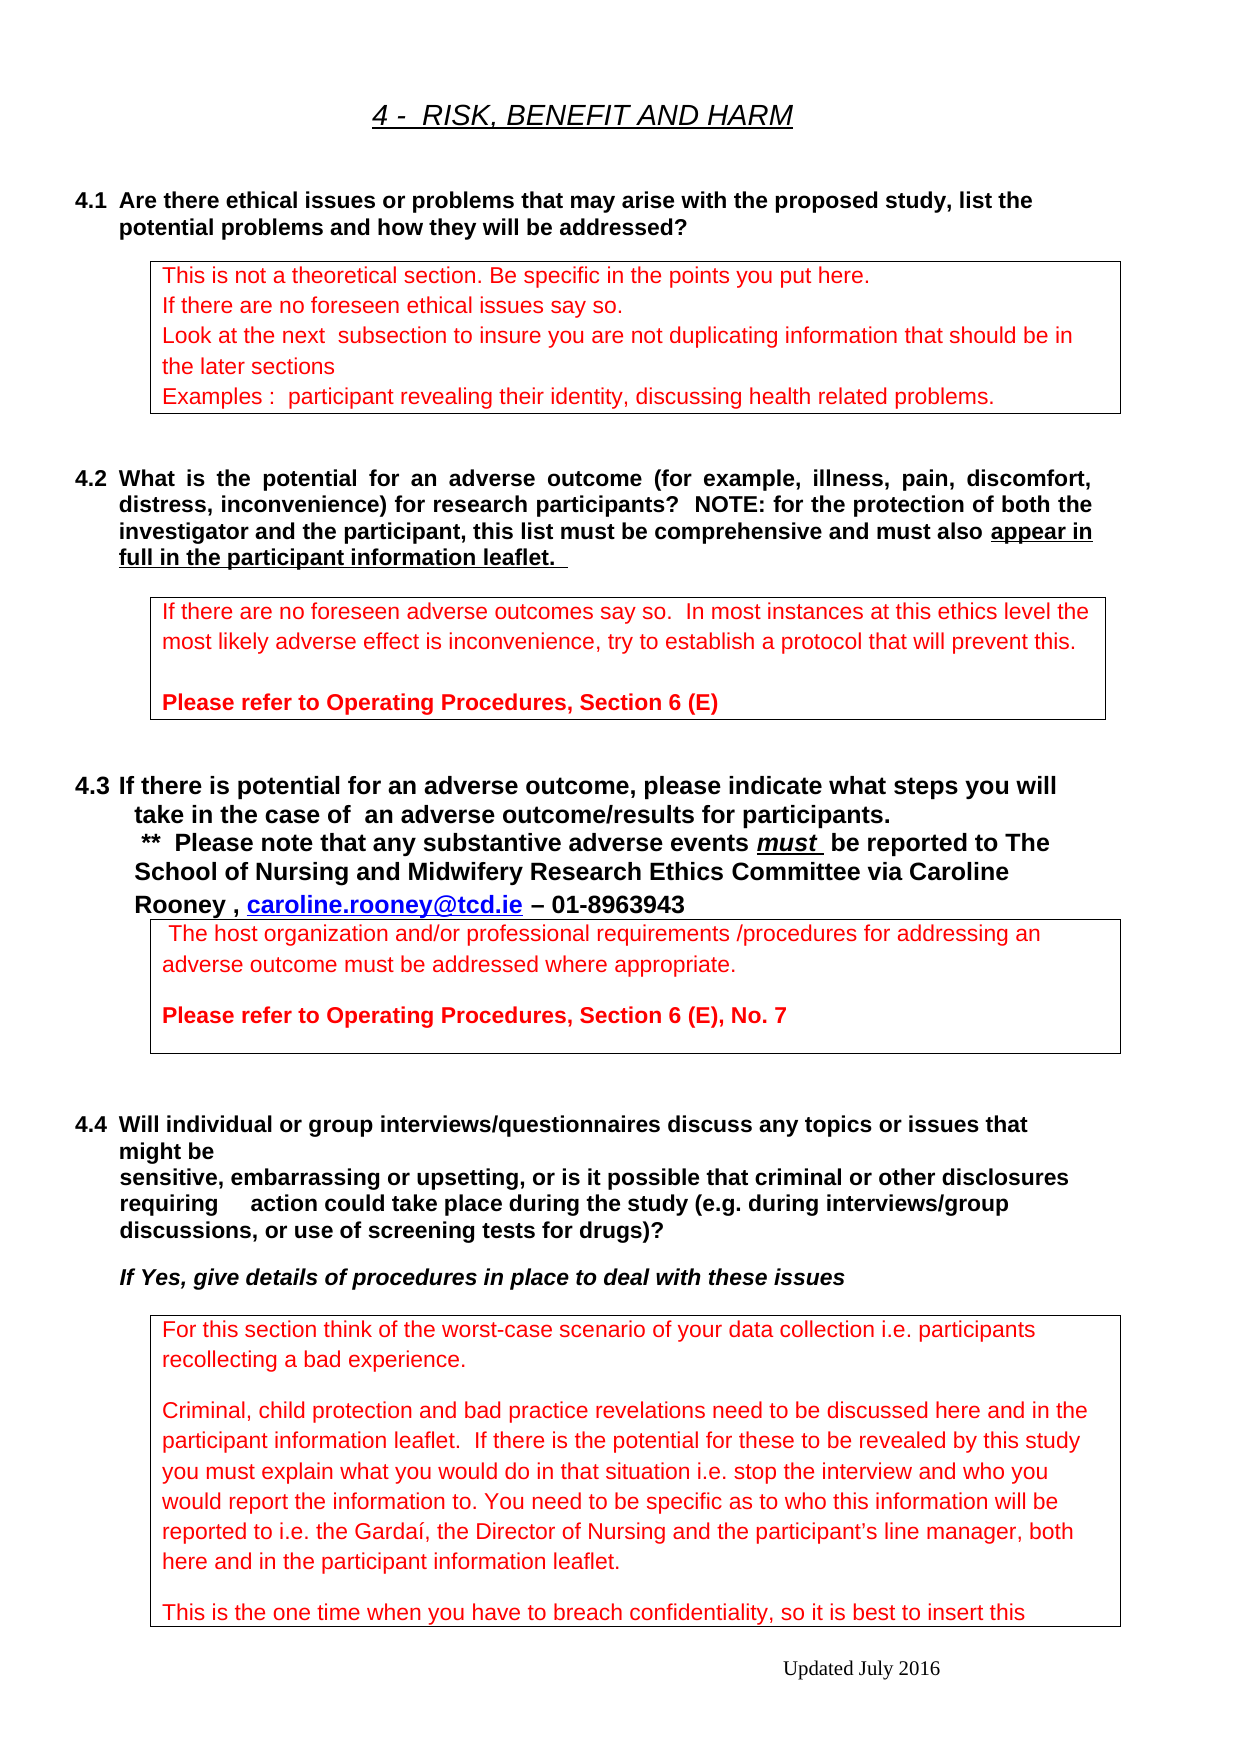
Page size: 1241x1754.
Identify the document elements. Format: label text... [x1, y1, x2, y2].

text sensitive, embarrassing or upsetting, or is it possible that criminal or other disclosures requiring action could take place during the study (e.g. during interviews/group discussions, or use of screening tests for drugs)? [75, 1164, 1093, 1243]
table_header The host organization and/or professional requirements /procedures for addressing an adverse outcome must be addressed where appropriate. Please refer to Operating Procedures, Section 6 (E), No. 7 [151, 920, 1120, 1053]
list Will individual or group interviews/questionnaires discuss any topics or issues that might be [75, 1111, 1093, 1164]
subtitle 4 - RISK, BENEFIT AND HARM [75, 98, 1093, 131]
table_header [151, 1316, 1120, 1626]
table_header This is not a theoretical section. Be specific in the points you put here. If there are no foreseen ethical issues say so. Look at the next subsection to insure you are not duplicating information that should be in the later sections Examples : participant revealing their identity, discussing health related problems. [151, 262, 1120, 413]
text ** Please note that any substantive adverse events must be reported to The School of Nursing and Midwifery Research Ethics Committee via Caroline Rooney , caroline.rooney@tcd.ie – 01-8963943 [134, 828, 1093, 919]
text If Yes, give details of procedures in place to deal with these issues [75, 1264, 1093, 1290]
list What is the potential for an adverse outcome (for example, illness, pain, discomfort, distress, inconvenience) for research participants? NOTE: for the protection of both the investigator and the participant, this list must be comprehensive and must also appear in full in the participant information leaflet. [75, 465, 1093, 571]
list Are there ethical issues or problems that may arise with the proposed study, list the potential problems and how they will be addressed? [75, 187, 1093, 240]
table_header If there are no foreseen adverse outcomes say so. In most instances at this ethics level the most likely adverse effect is inconvenience, try to establish a protocol that will prevent this. Please refer to Operating Procedures, Section 6 (E) [151, 598, 1105, 719]
list If there is potential for an adverse outcome, please indicate what steps you will take in the case of an adverse outcome/results for participants. [75, 771, 1093, 828]
